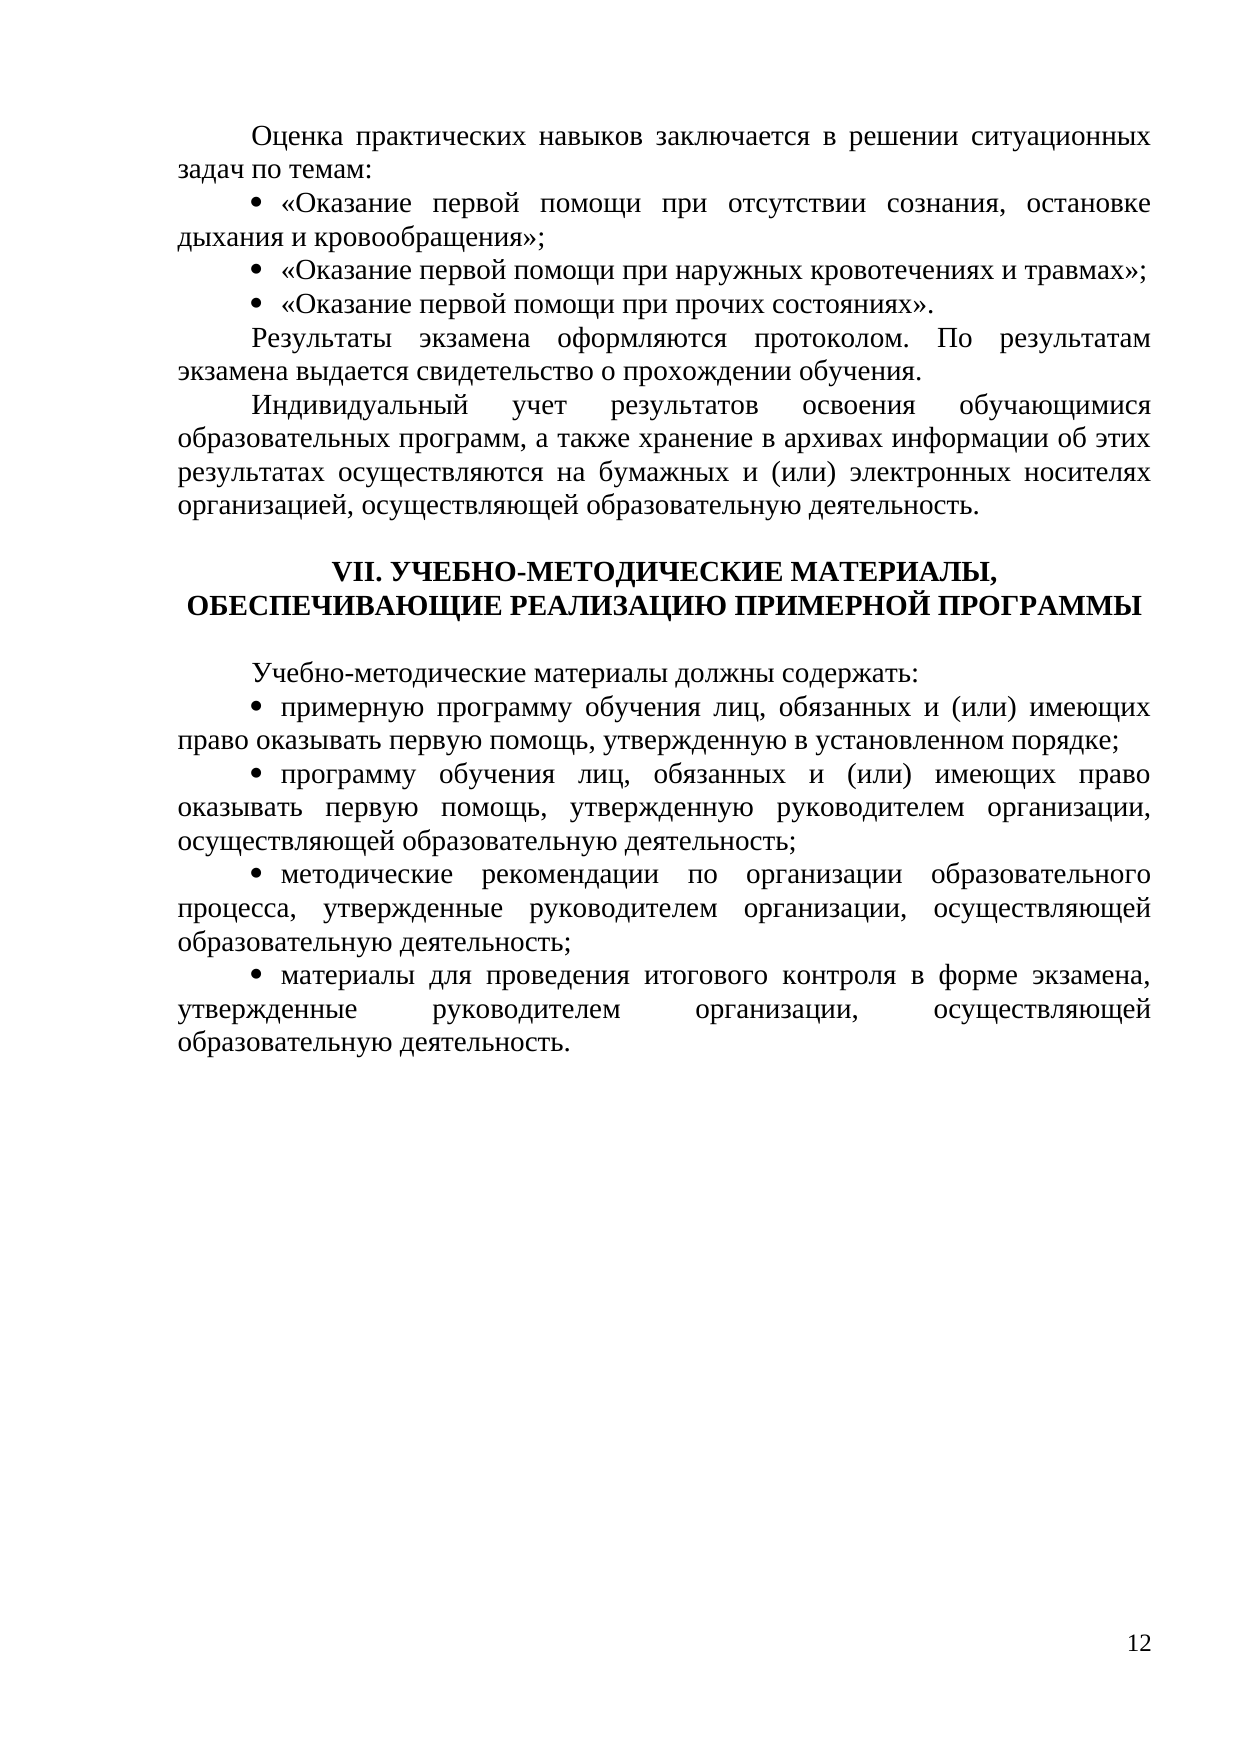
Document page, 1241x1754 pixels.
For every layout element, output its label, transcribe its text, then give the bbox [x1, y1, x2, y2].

text Результаты экзамена оформляются протоколом. По результатам экзамена выдается свидетельство о прохождении обучения. [177, 320, 1152, 387]
text Индивидуальный учет результатов освоения обучающимися образовательных программ, а также хранение в архивах информации об этих результатах осуществляются на бумажных и (или) электронных носителях организацией, осуществляющей образовательную деятельность. [177, 387, 1152, 521]
list примерную программу обучения лиц, обязанных и (или) имеющих право оказывать первую помощь, утвержденную в установленном порядке; [177, 689, 1152, 756]
list методические рекомендации по организации образовательного процесса, утвержденные руководителем организации, осуществляющей образовательную деятельность; [177, 857, 1152, 957]
list «Оказание первой помощи при наружных кровотечениях и травмах»; [177, 252, 1152, 286]
list программу обучения лиц, обязанных и (или) имеющих право оказывать первую помощь, утвержденную руководителем организации, осуществляющей образовательную деятельность; [177, 756, 1152, 857]
text VII. УЧЕБНО-МЕТОДИЧЕСКИЕ МАТЕРИАЛЫ, ОБЕСПЕЧИВАЮЩИЕ РЕАЛИЗАЦИЮ ПРИМЕРНОЙ ПРОГРАММЫ [177, 554, 1152, 622]
list «Оказание первой помощи при прочих состояниях». [177, 286, 1152, 320]
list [177, 185, 1152, 252]
list материалы для проведения итогового контроля в форме экзамена, утвержденные руководителем организации, осуществляющей образовательную деятельность. [177, 957, 1152, 1058]
text Оценка практических навыков заключается в решении ситуационных задач по темам: [177, 118, 1152, 185]
text Учебно-методические материалы должны содержать: [177, 655, 1152, 689]
